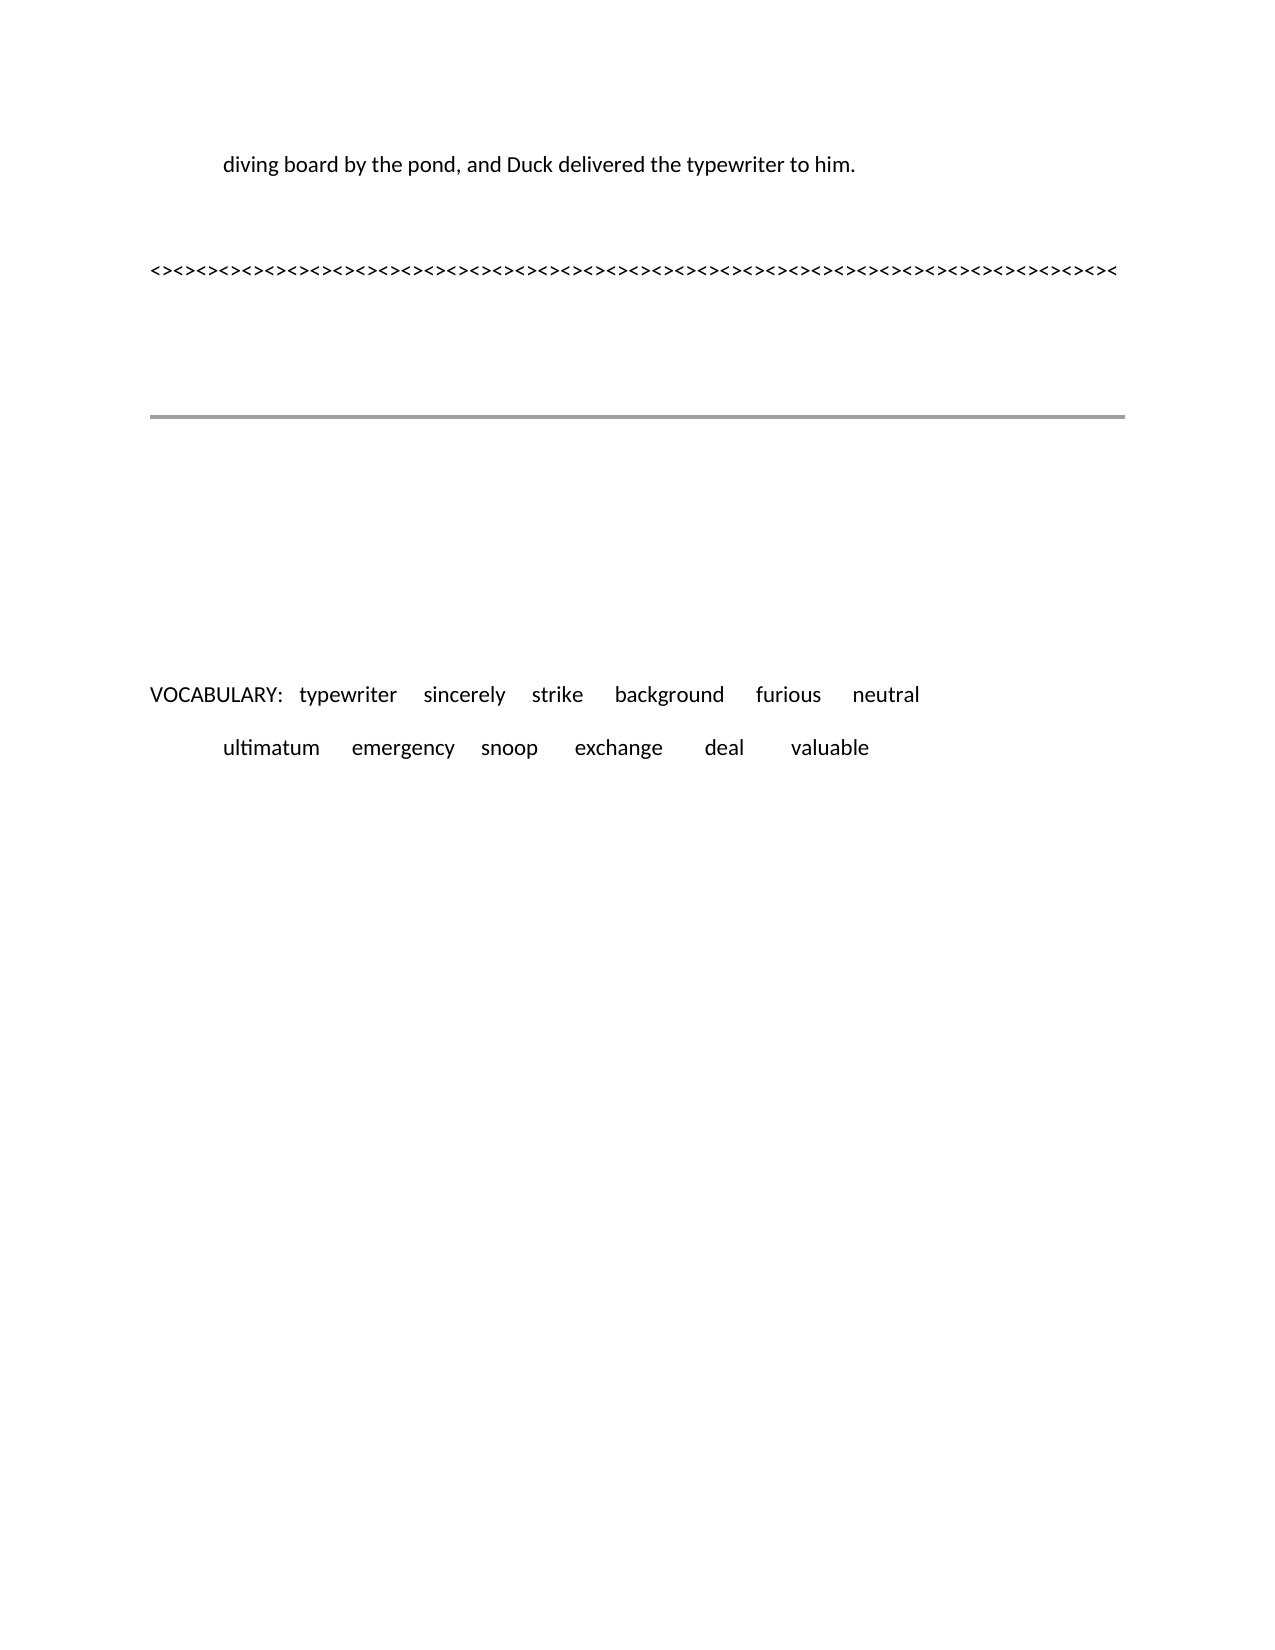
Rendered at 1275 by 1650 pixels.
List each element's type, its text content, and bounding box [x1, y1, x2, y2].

text VOCABULARY: typewriter sincerely strike background furious neutral [150, 680, 1125, 708]
text <><><><><><><><><><><><><><><><><><><><><><><><><><><><><><><><><><><><><><><><><><>< [150, 256, 1125, 284]
text ultimatum emergency snoop exchange deal valuable [150, 733, 1125, 761]
text diving board by the pond, and Duck delivered the typewriter to him. [150, 150, 1125, 178]
